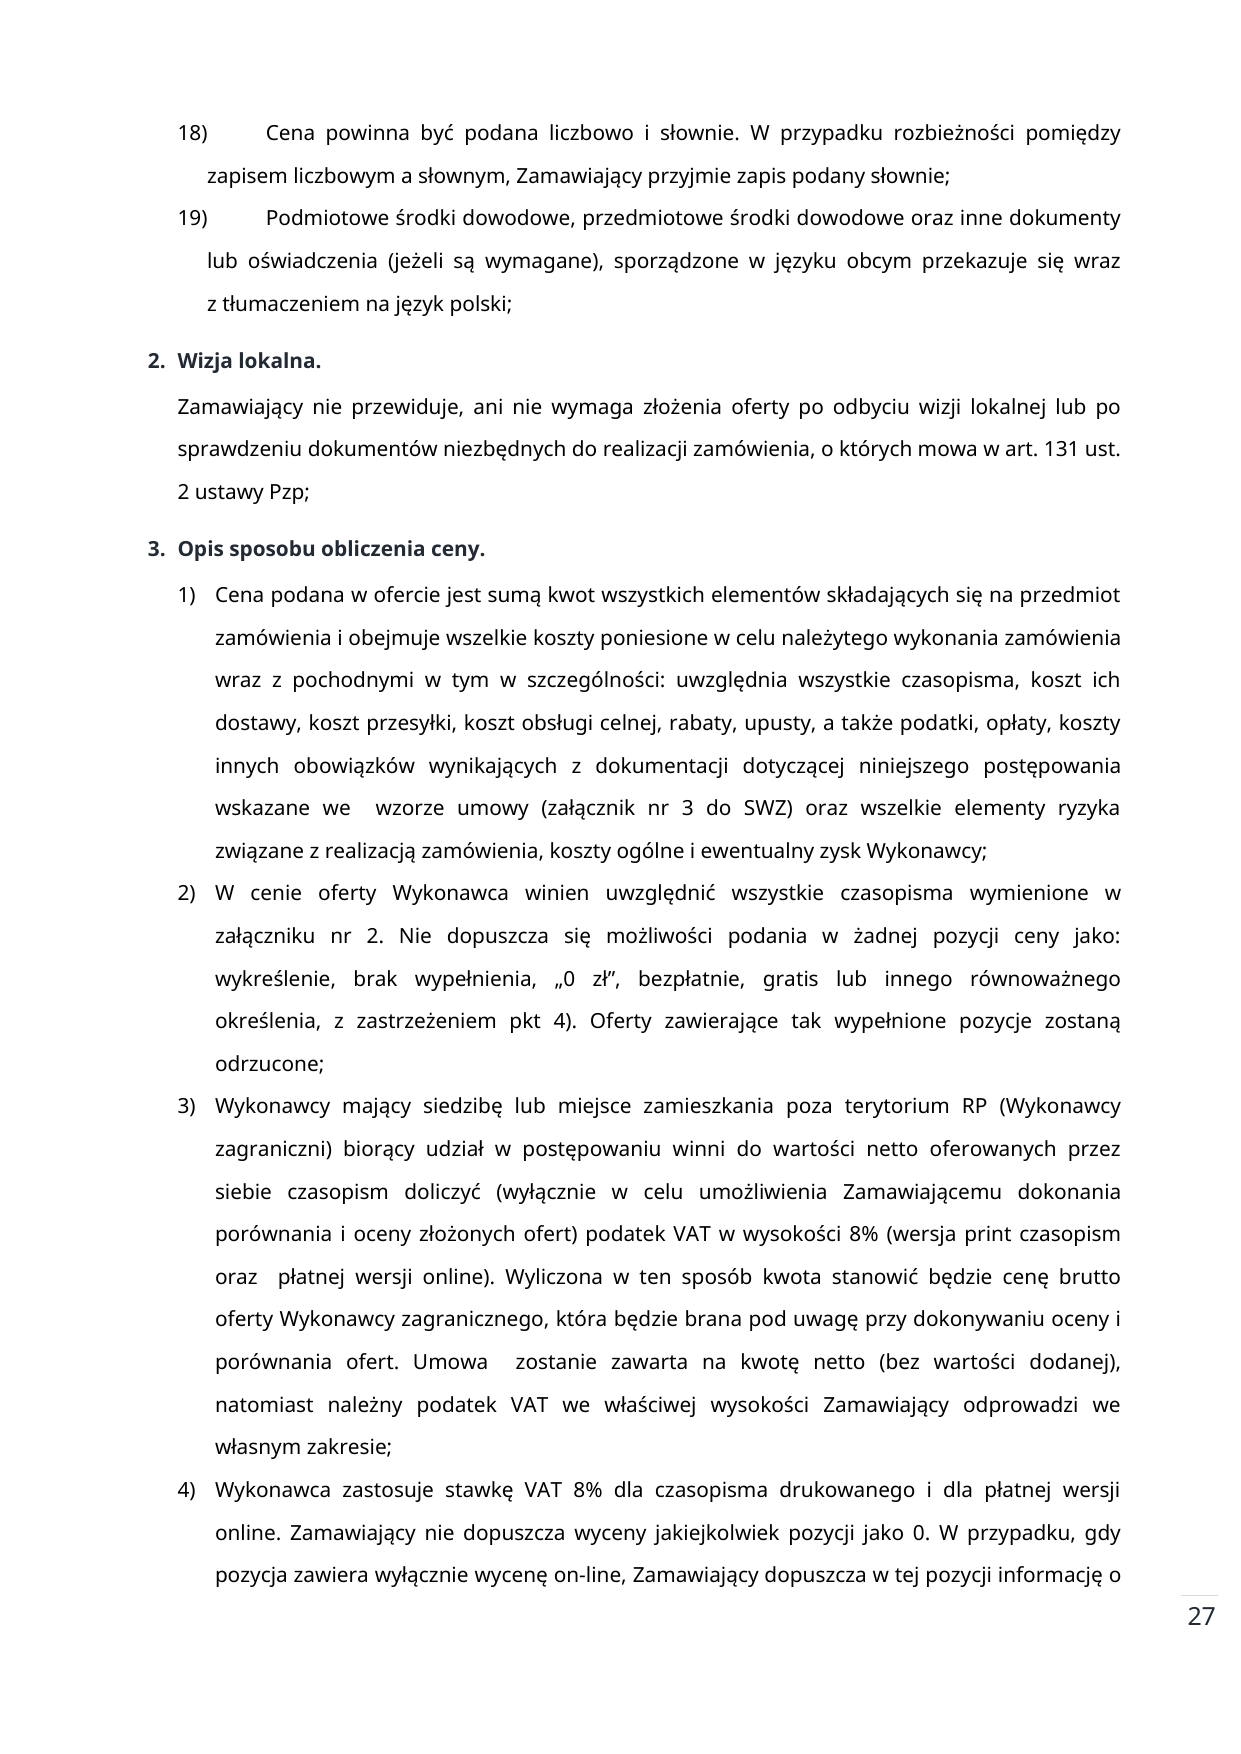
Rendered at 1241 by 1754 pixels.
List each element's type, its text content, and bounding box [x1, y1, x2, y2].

subtitle Opis sposobu obliczenia ceny. [148, 534, 1122, 563]
subtitle Wizja lokalna. [148, 346, 1122, 374]
subtitle Wykonawcy mający siedzibę lub miejsce zamieszkania poza terytorium RP (Wykonawcy zagraniczni) biorący udział w postępowaniu winni do wartości netto oferowanych przez siebie czasopism doliczyć (wyłącznie w celu umożliwienia Zamawiającemu dokonania porównania i oceny złożonych ofert) podatek VAT w wysokości 8% (wersja print czasopism oraz płatnej wersji online). Wyliczona w ten sposób kwota stanowić będzie cenę brutto oferty Wykonawcy zagranicznego, która będzie brana pod uwagę przy dokonywaniu oceny i porównania ofert. Umowa zostanie zawarta na kwotę netto (bez wartości dodanej), natomiast należny podatek VAT we właściwej wysokości Zamawiający odprowadzi we własnym zakresie; [177, 1092, 1122, 1461]
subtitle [177, 1475, 1122, 1589]
subtitle Cena podana w ofercie jest sumą kwot wszystkich elementów składających się na przedmiot zamówienia i obejmuje wszelkie koszty poniesione w celu należytego wykonania zamówienia wraz z pochodnymi w tym w szczególności: uwzględnia wszystkie czasopisma, koszt ich dostawy, koszt przesyłki, koszt obsługi celnej, rabaty, upusty, a także podatki, opłaty, koszty innych obowiązków wynikających z dokumentacji dotyczącej niniejszego postępowania wskazane we wzorze umowy (załącznik nr 3 do SWZ) oraz wszelkie elementy ryzyka związane z realizacją zamówienia, koszty ogólne i ewentualny zysk Wykonawcy; [177, 580, 1122, 864]
subtitle Cena powinna być podana liczbowo i słownie. W przypadku rozbieżności pomiędzy zapisem liczbowym a słownym, Zamawiający przyjmie zapis podany słownie; [177, 118, 1122, 189]
subtitle W cenie oferty Wykonawca winien uwzględnić wszystkie czasopisma wymienione w załączniku nr 2. Nie dopuszcza się możliwości podania w żadnej pozycji ceny jako: wykreślenie, brak wypełnienia, „0 zł”, bezpłatnie, gratis lub innego równoważnego określenia, z zastrzeżeniem pkt 4). Oferty zawierające tak wypełnione pozycje zostaną odrzucone; [177, 878, 1122, 1077]
subtitle Zamawiający nie przewiduje, ani nie wymaga złożenia oferty po odbyciu wizji lokalnej lub po sprawdzeniu dokumentów niezbędnych do realizacji zamówienia, o których mowa w art. 131 ust. 2 ustawy Pzp; [177, 392, 1122, 506]
subtitle Podmiotowe środki dowodowe, przedmiotowe środki dowodowe oraz inne dokumenty lub oświadczenia (jeżeli są wymagane), sporządzone w języku obcym przekazuje się wraz z tłumaczeniem na język polski; [177, 203, 1122, 317]
